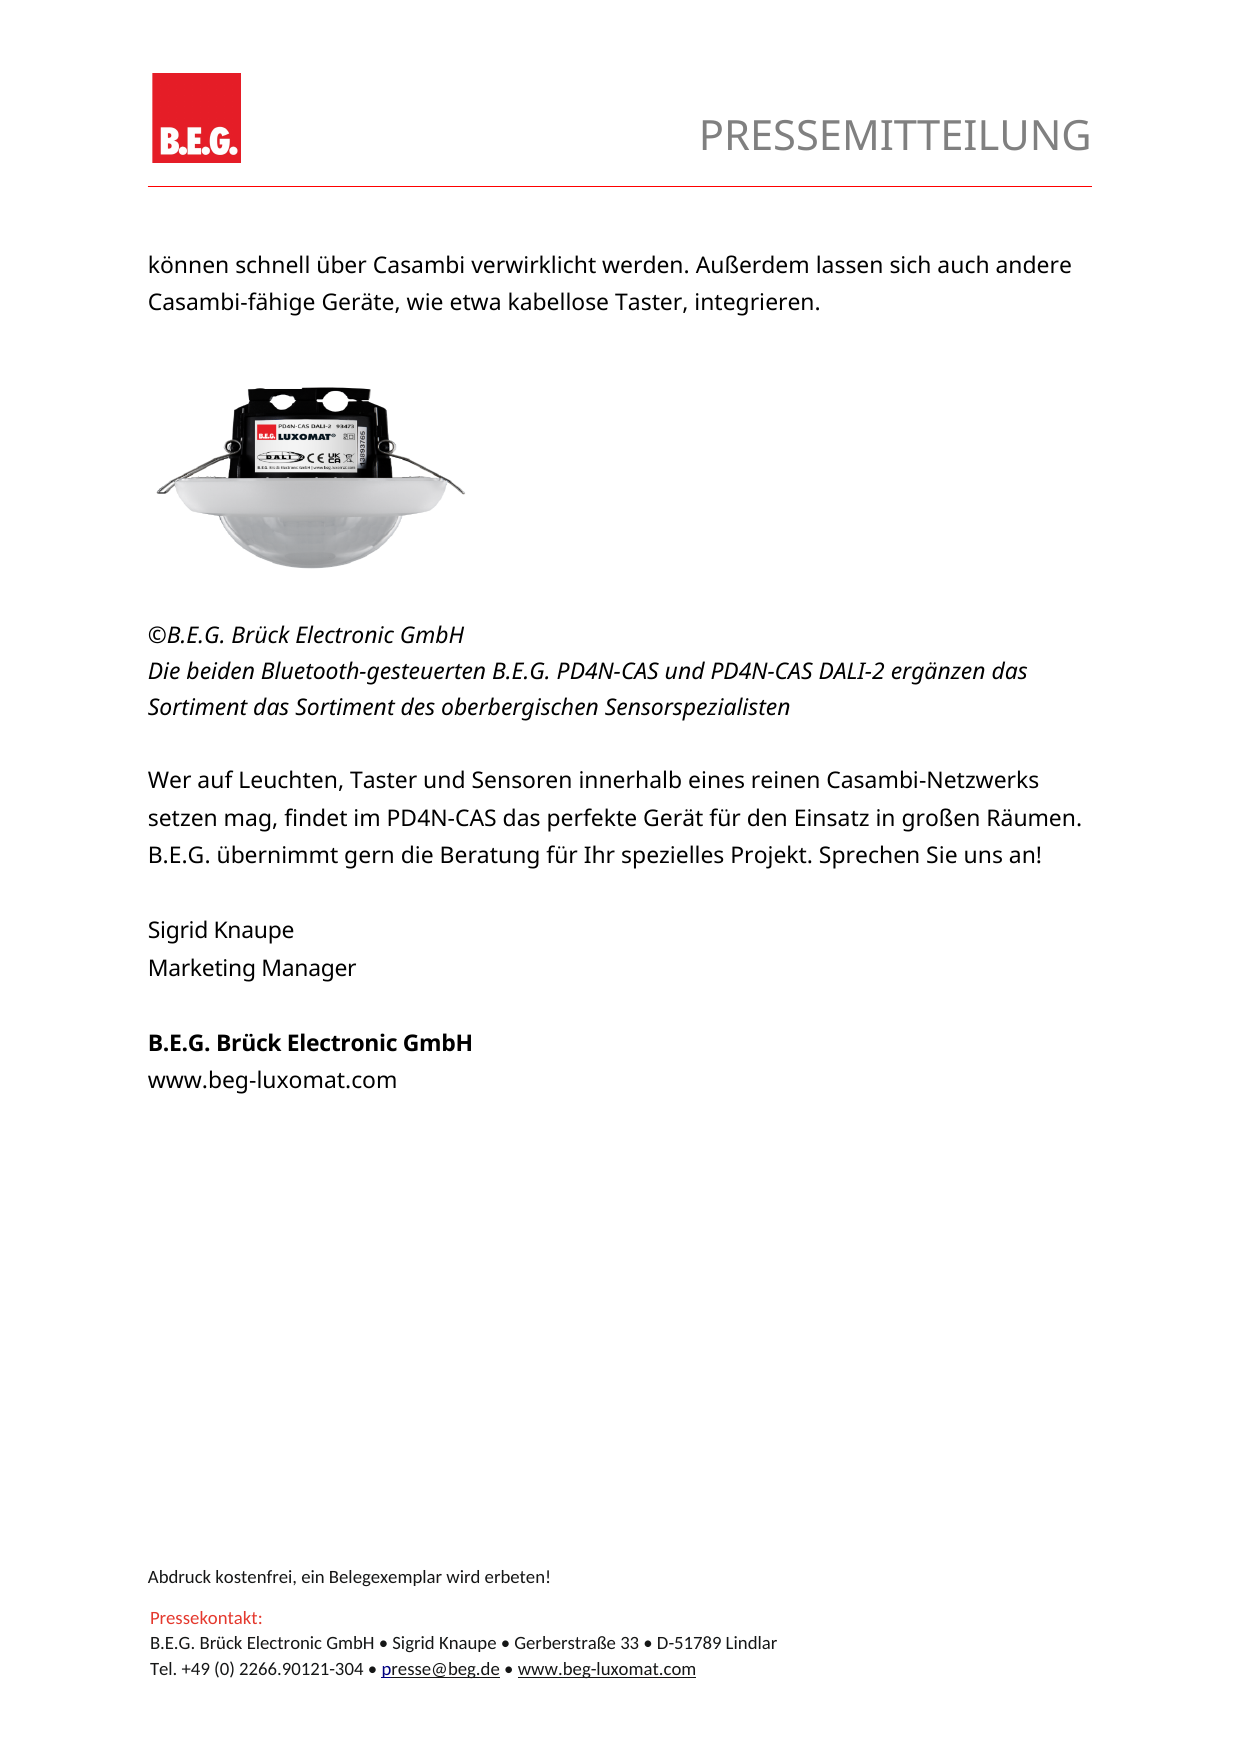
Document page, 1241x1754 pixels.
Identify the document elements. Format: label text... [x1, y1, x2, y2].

text www.beg-luxomat.com [148, 1064, 1093, 1095]
text ©B.E.G. Brück Electronic GmbH [148, 619, 1093, 650]
text Wer auf Leuchten, Taster und Sensoren innerhalb eines reinen Casambi-Netzwerks setzen mag, findet im PD4N-CAS das perfekte Gerät für den Einsatz in großen Räumen. B.E.G. übernimmt gern die Beratung für Ihr spezielles Projekt. Sprechen Sie uns an! [148, 764, 1093, 870]
picture [147, 357, 473, 614]
text Die beiden Bluetooth-gesteuerten B.E.G. PD4N-CAS und PD4N-CAS DALI-2 ergänzen das Sortiment das Sortiment des oberbergischen Sensorspezialisten [148, 654, 1093, 722]
text Sigrid Knaupe [148, 914, 1093, 945]
text B.E.G. Brück Electronic GmbH [148, 1026, 1093, 1058]
picture [152, 73, 241, 163]
text Marketing Manager [148, 951, 1093, 983]
